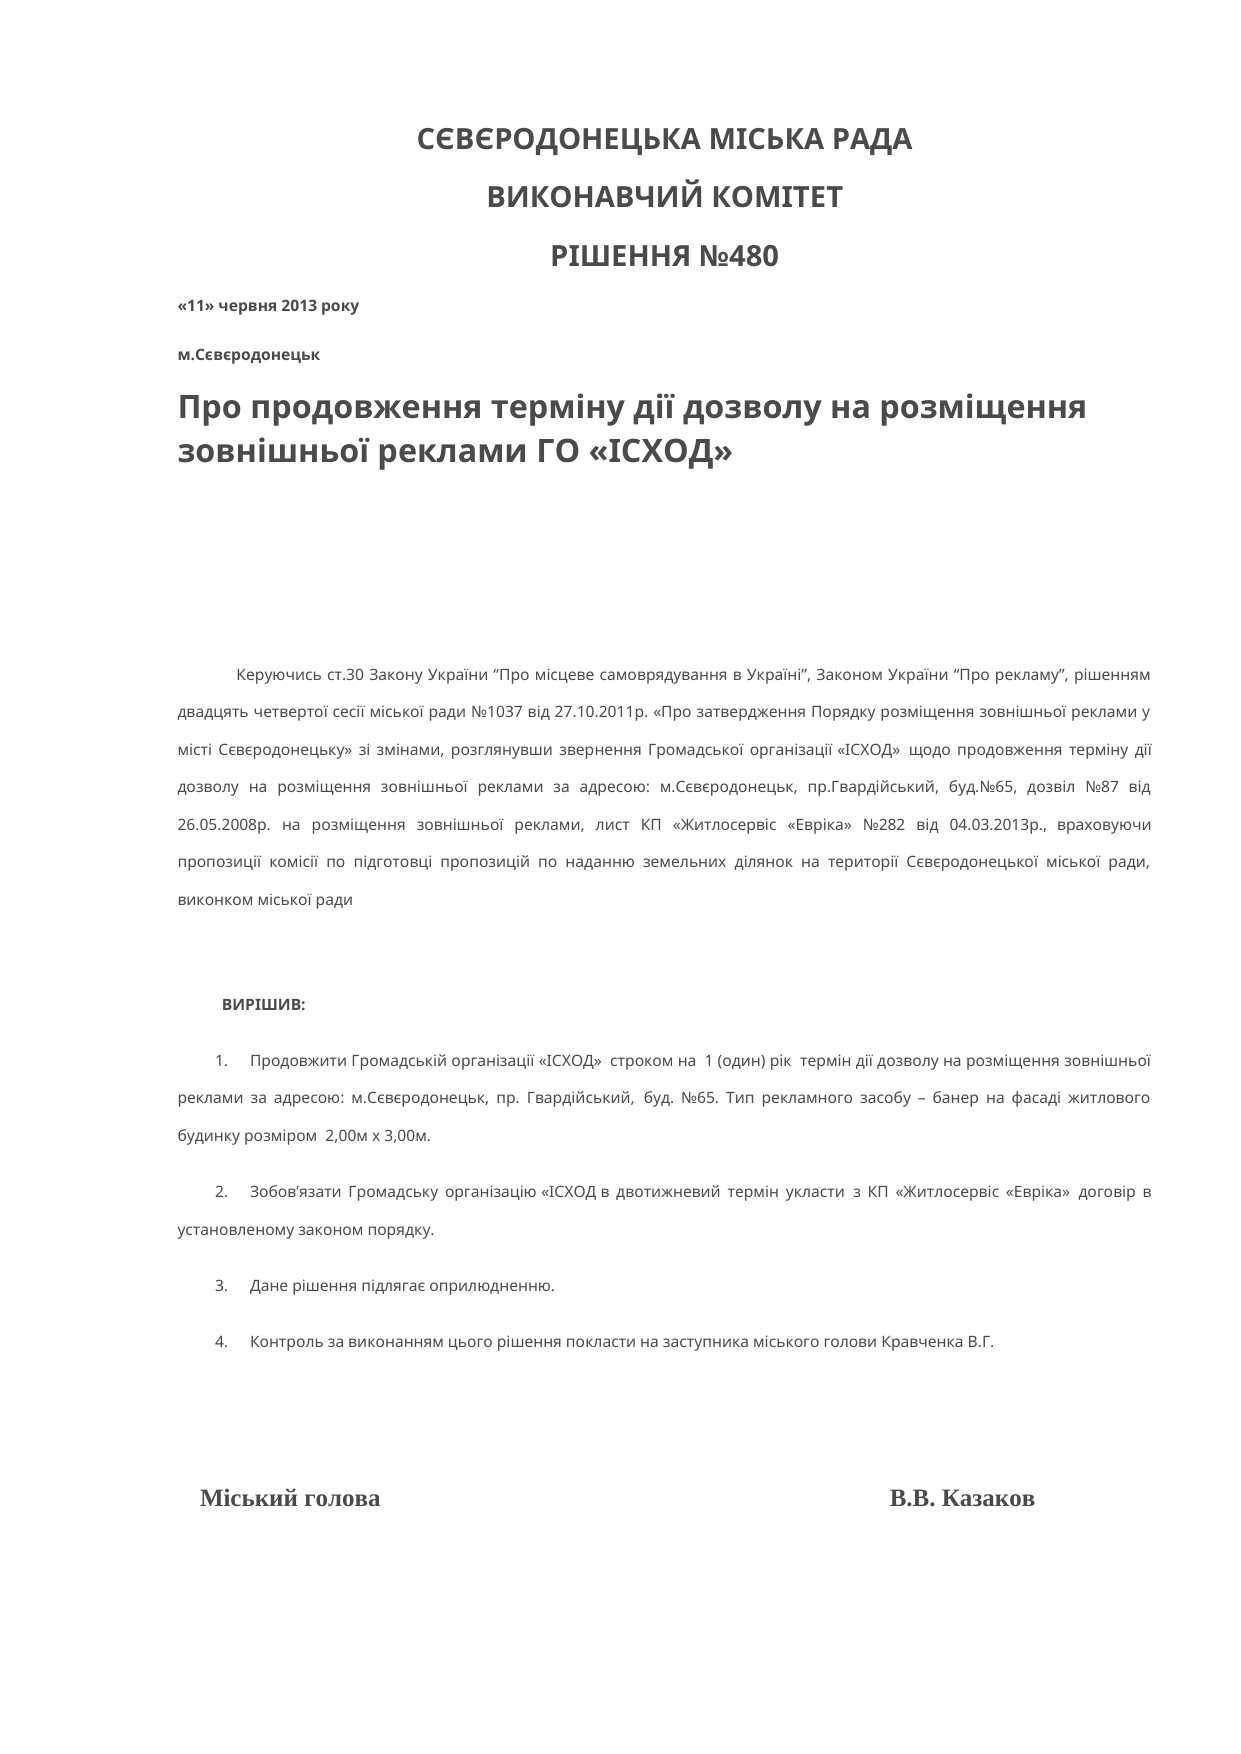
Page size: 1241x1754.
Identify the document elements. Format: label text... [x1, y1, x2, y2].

text ВИКОНАВЧИЙ КОМІТЕТ [177, 177, 1152, 216]
text 3. Дане рішення підлягає оприлюдненню. [177, 1258, 1152, 1296]
text м.Сєвєродонецьк [177, 335, 1152, 365]
table_header Міський голова [189, 1484, 878, 1531]
text Керуючись ст.30 Закону України “Про місцеве самоврядування в Україні”, Законом України “Про рекламу”, рішенням двадцять четвертої сесії міської ради №1037 від 27.10.2011р. «Про затвердження Порядку розміщення зовнішньої реклами у місті Сєвєродонецьку» зі змінами, розглянувши звернення Громадської організації «ІСХОД» щодо продовження терміну дії дозволу на розміщення зовнішньої реклами за адресою: м.Сєвєродонецьк, пр.Гвардійський, буд.№65, дозвіл №87 від 26.05.2008р. на розміщення зовнішньої реклами, лист КП «Житлосервіс «Евріка» №282 від 04.03.2013р., враховуючи пропозиції комісії по підготовці пропозицій по наданню земельних ділянок на території Сєвєродонецької міської ради, виконком міської ради [177, 647, 1152, 909]
table_header В.В. Казаков [878, 1484, 1160, 1531]
text 2. Зобов’язати Громадську організацію «ІСХОД в двотижневий термін укласти з КП «Житлосервіс «Евріка» договір в установленому законом порядку. [177, 1165, 1152, 1240]
text РІШЕННЯ №480 [177, 235, 1152, 275]
text 1. Продовжити Громадській організації «ІСХОД» строком на 1 (один) рік термін дії дозволу на розміщення зовнішньої реклами за адресою: м.Сєвєродонецьк, пр. Гвардійський, буд. №65. Тип рекламного засобу – банер на фасаді житлового будинку розміром 2,00м х 3,00м. [177, 1033, 1152, 1146]
text «11» червня 2013 року [177, 293, 1152, 316]
text Про продовження терміну дії дозволу на розміщення зовнішньої реклами ГО «ІСХОД» [177, 384, 1152, 472]
text 4. Контроль за виконанням цього рішення покласти на заступника міського голови Кравченка В.Г. [177, 1315, 1152, 1352]
text ВИРІШИВ: [177, 984, 1152, 1015]
text СЄВЄРОДОНЕЦЬКА МІСЬКА РАДА [177, 118, 1152, 158]
